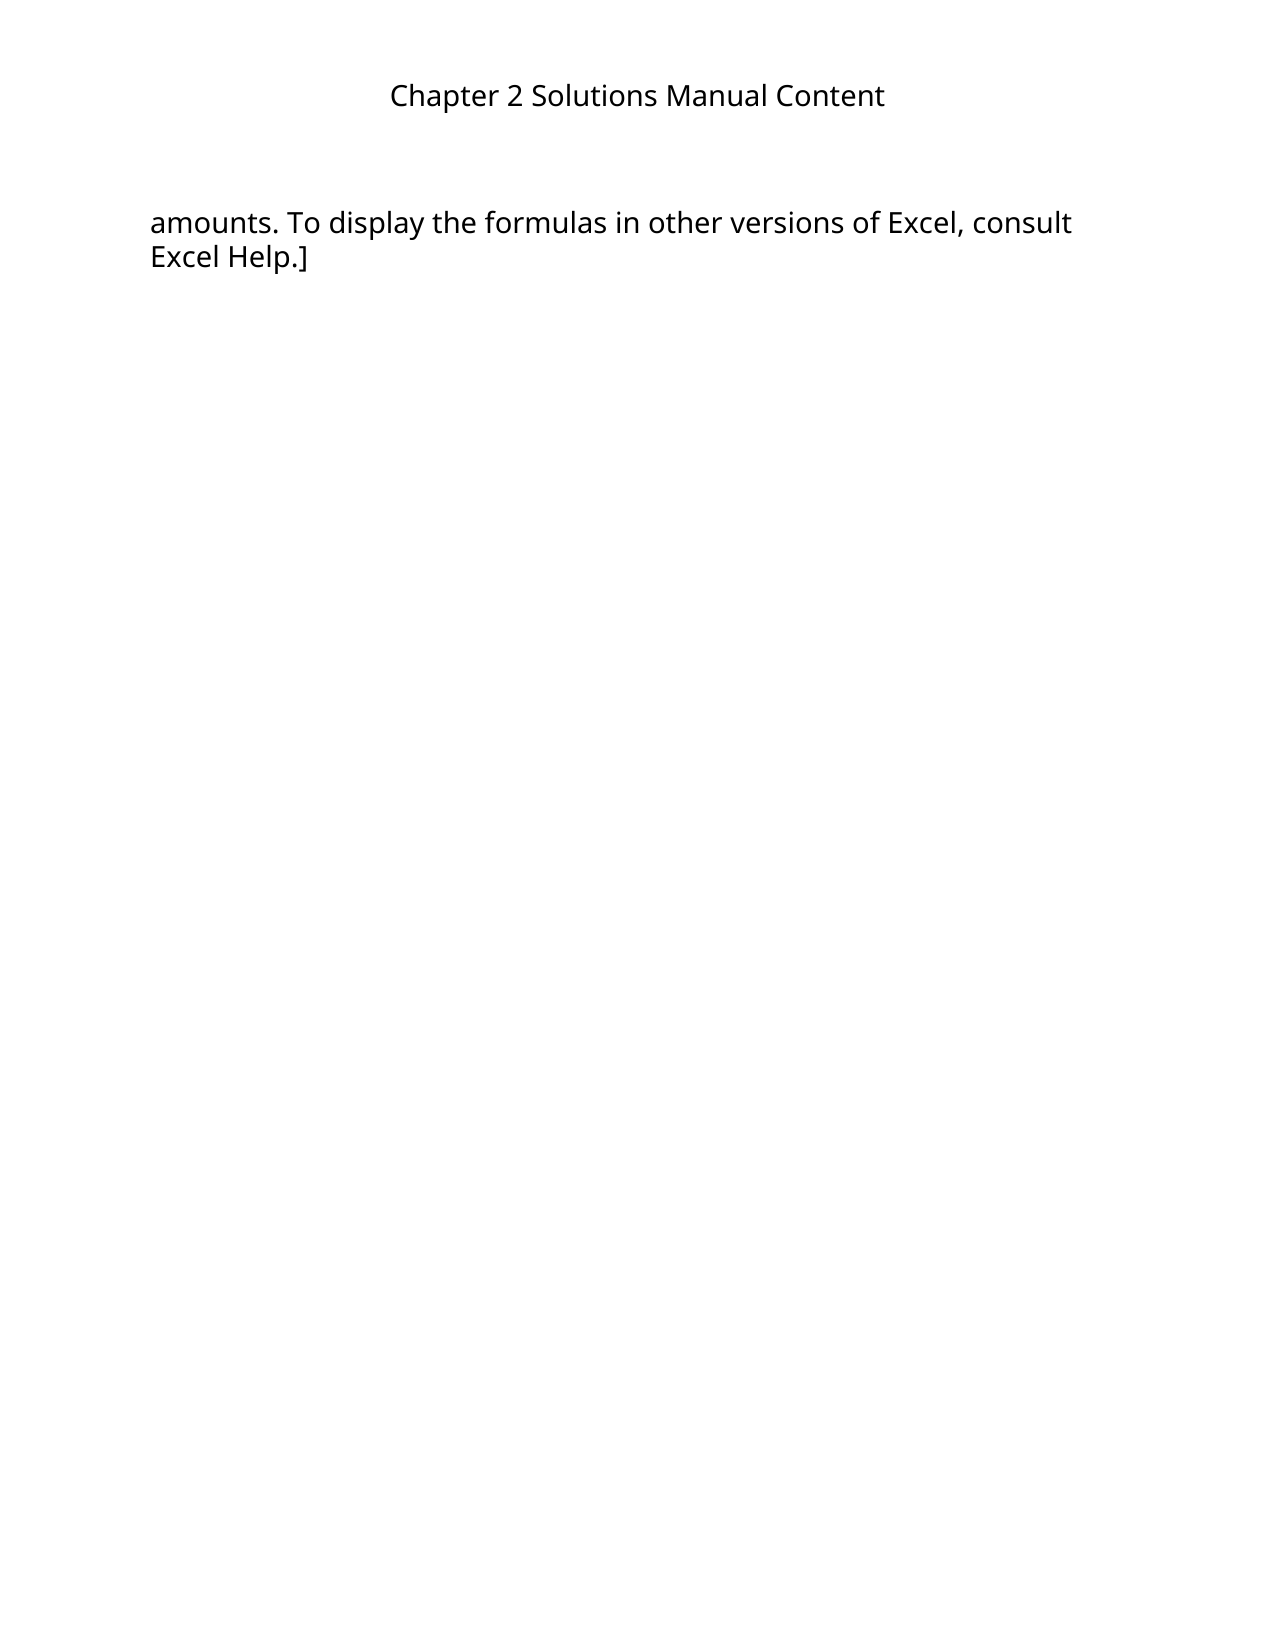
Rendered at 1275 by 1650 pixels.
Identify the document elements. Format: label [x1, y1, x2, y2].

text [150, 207, 1125, 274]
